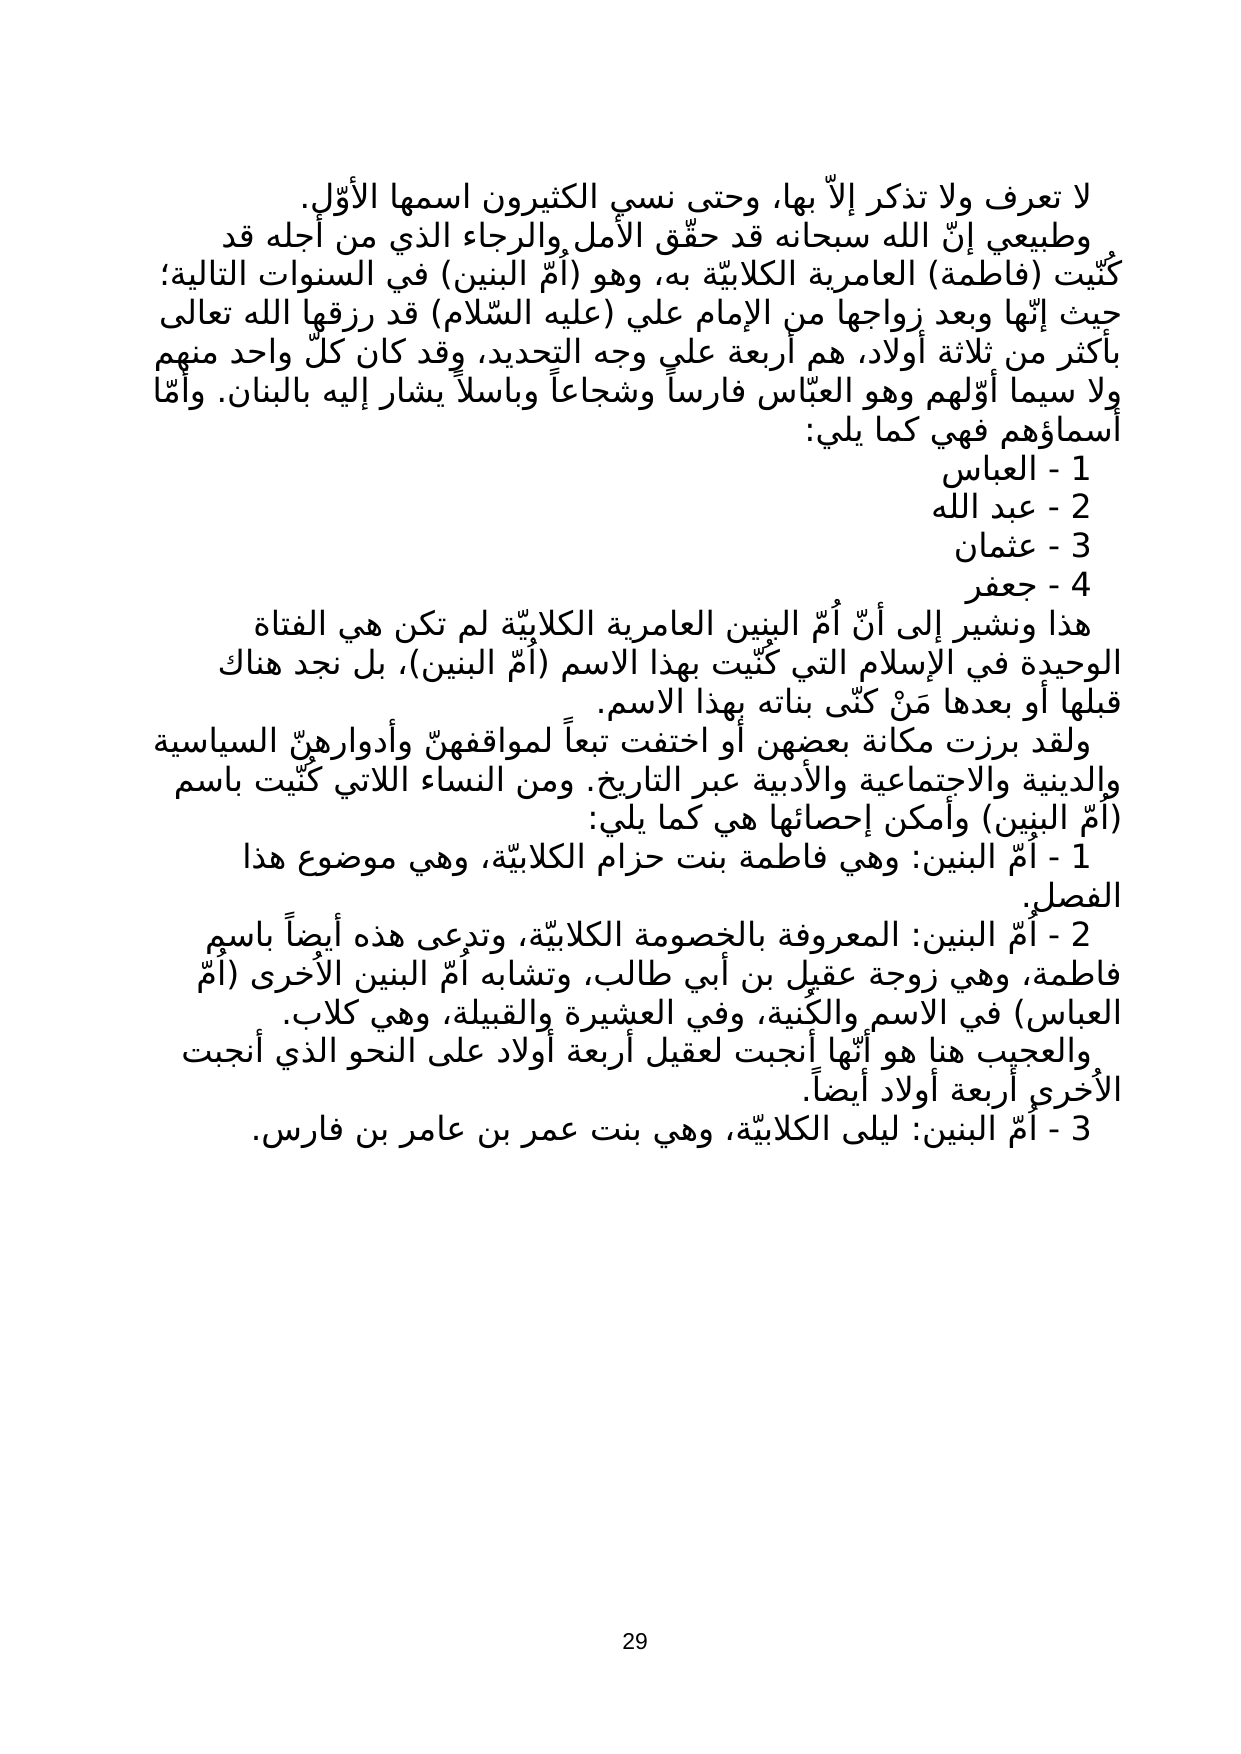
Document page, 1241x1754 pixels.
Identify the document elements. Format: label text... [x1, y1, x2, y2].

text لا تعرف ولا تذكر إلاّ بها، وحتى نسي الكثيرون اسمها الأوّل. [148, 177, 1122, 216]
text 3 - عثمان [148, 527, 1122, 566]
text 1 - العباس [148, 449, 1122, 488]
text 2 - عبد الله [148, 488, 1122, 527]
text والعجيب هنا هو أنّها أنجبت لعقيل أربعة أولاد على النحو الذي أنجبت الاُخرى أربعة أولاد أيضاً. [148, 1032, 1122, 1110]
text 4 - جعفر [148, 566, 1122, 604]
text هذا ونشير إلى أنّ اُمّ البنين العامرية الكلابيّة لم تكن هي الفتاة الوحيدة في الإسلام التي كُنّيت بهذا الاسم (اُمّ البنين)، بل نجد هناك قبلها أو بعدها مَنْ كنّى بناته بهذا الاسم. [148, 604, 1122, 721]
text 3 - اُمّ البنين: ليلى الكلابيّة، وهي بنت عمر بن عامر بن فارس. [148, 1110, 1122, 1148]
text 2 - اُمّ البنين: المعروفة بالخصومة الكلابيّة، وتدعى هذه أيضاً باسم فاطمة، وهي زوجة عقيل بن أبي طالب، وتشابه اُمّ البنين الاُخرى (اُمّ العباس) في الاسم والكُنية، وفي العشيرة والقبيلة، وهي كلاب. [148, 915, 1122, 1032]
text وطبيعي إنّ الله سبحانه قد حقّق الأمل والرجاء الذي من أجله قد كُنّيت (فاطمة) العامرية الكلابيّة به، وهو (اُمّ البنين) في السنوات التالية؛ حيث إنّها وبعد زواجها من الإمام علي (عليه السّلام) قد رزقها الله تعالى بأكثر من ثلاثة أولاد، هم أربعة على وجه التحديد، وقد كان كلّ واحد منهم ولا سيما أوّلهم وهو العبّاس فارساً وشجاعاً وباسلاً يشار إليه بالبنان. وأمّا أسماؤهم فهي كما يلي: [148, 216, 1122, 449]
text ولقد برزت مكانة بعضهن أو اختفت تبعاً لمواقفهنّ وأدوارهنّ السياسية والدينية والاجتماعية والأدبية عبر التاريخ. ومن النساء اللاتي كُنّيت باسم (اُمّ البنين) وأمكن إحصائها هي كما يلي: [148, 721, 1122, 838]
text 1 - اُمّ البنين: وهي فاطمة بنت حزام الكلابيّة، وهي موضوع هذا الفصل. [148, 838, 1122, 915]
